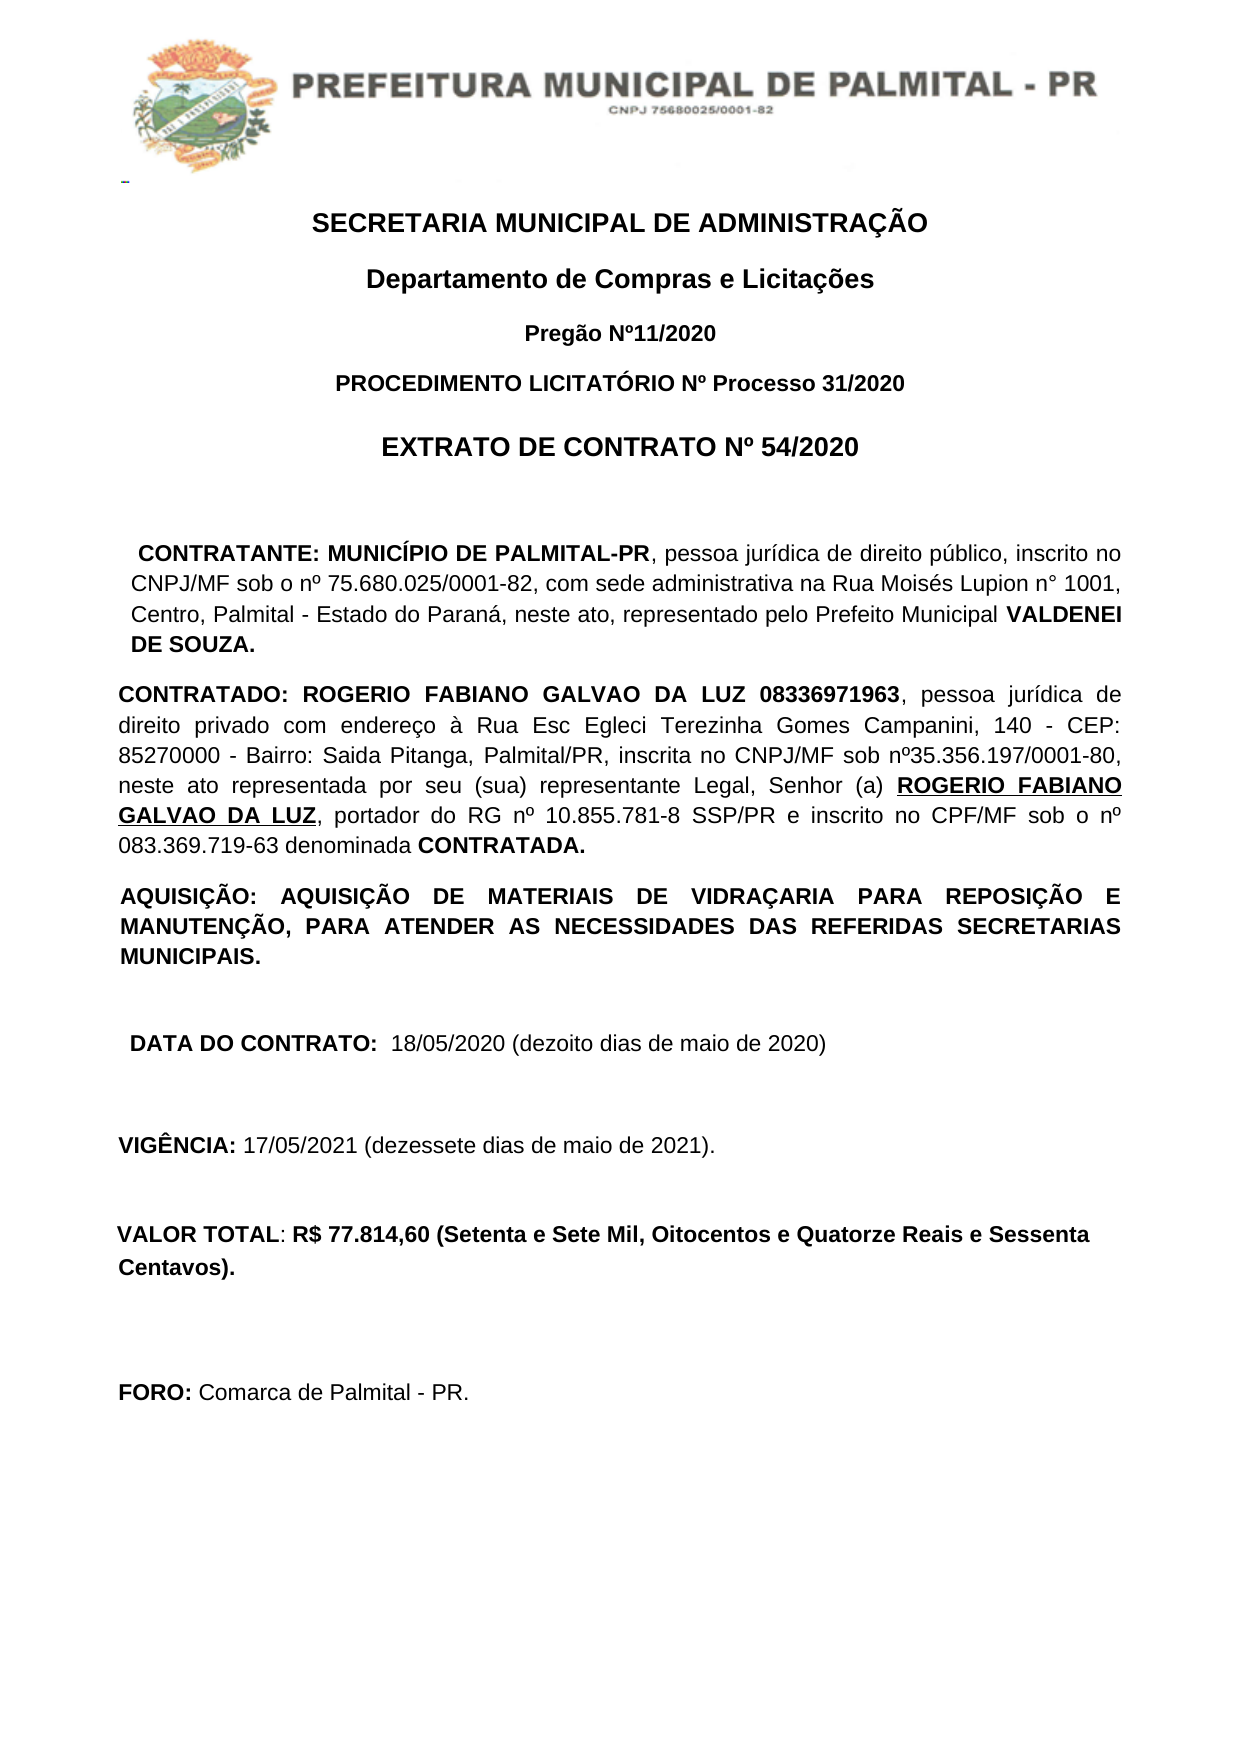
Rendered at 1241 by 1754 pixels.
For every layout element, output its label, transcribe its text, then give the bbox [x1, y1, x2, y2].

text Departamento de Compras e Licitações [118, 263, 1122, 295]
text EXTRATO DE CONTRATO Nº 54/2020 [118, 431, 1122, 462]
picture [121, 29, 1120, 183]
text SECRETARIA MUNICIPAL DE ADMINISTRAÇÃO [118, 207, 1122, 238]
text CONTRATANTE: MUNICÍPIO DE PALMITAL-PR, pessoa jurídica de direito público, inscrito no CNPJ/MF sob o nº 75.680.025/0001-82, com sede administrativa na Rua Moisés Lupion n° 1001, Centro, Palmital - Estado do Paraná, neste ato, representado pelo Prefeito Municipal VALDENEI DE SOUZA. [131, 540, 1122, 657]
text AQUISIÇÃO: AQUISIÇÃO DE MATERIAIS DE VIDRAÇARIA PARA REPOSIÇÃO E MANUTENÇÃO, PARA ATENDER AS NECESSIDADES DAS REFERIDAS SECRETARIAS MUNICIPAIS. [120, 883, 1122, 970]
text VIGÊNCIA: 17/05/2021 (dezessete dias de maio de 2021). [118, 1132, 1122, 1158]
text Pregão Nº11/2020 [118, 320, 1122, 346]
text PROCEDIMENTO LICITATÓRIO Nº Processo 31/2020 [118, 370, 1122, 397]
text DATA DO CONTRATO: 18/05/2020 (dezoito dias de maio de 2020) [118, 1030, 1122, 1057]
text CONTRATADO: ROGERIO FABIANO GALVAO DA LUZ 08336971963, pessoa jurídica de direito privado com endereço à Rua Esc Egleci Terezinha Gomes Campanini, 140 - CEP: 85270000 - Bairro: Saida Pitanga, Palmital/PR, inscrita no CNPJ/MF sob nº35.356.197/0001-80, neste ato representada por seu (sua) representante Legal, Senhor (a) ROGERIO FABIANO GALVAO DA LUZ, portador do RG nº 10.855.781-8 SSP/PR e inscrito no CPF/MF sob o nº 083.369.719-63 denominada CONTRATADA. [118, 681, 1122, 859]
text VALOR TOTAL: R$ 77.814,60 (Setenta e Sete Mil, Oitocentos e Quatorze Reais e Sessenta Centavos). [117, 1215, 1122, 1281]
text FORO: Comarca de Palmital - PR. [118, 1379, 1122, 1405]
